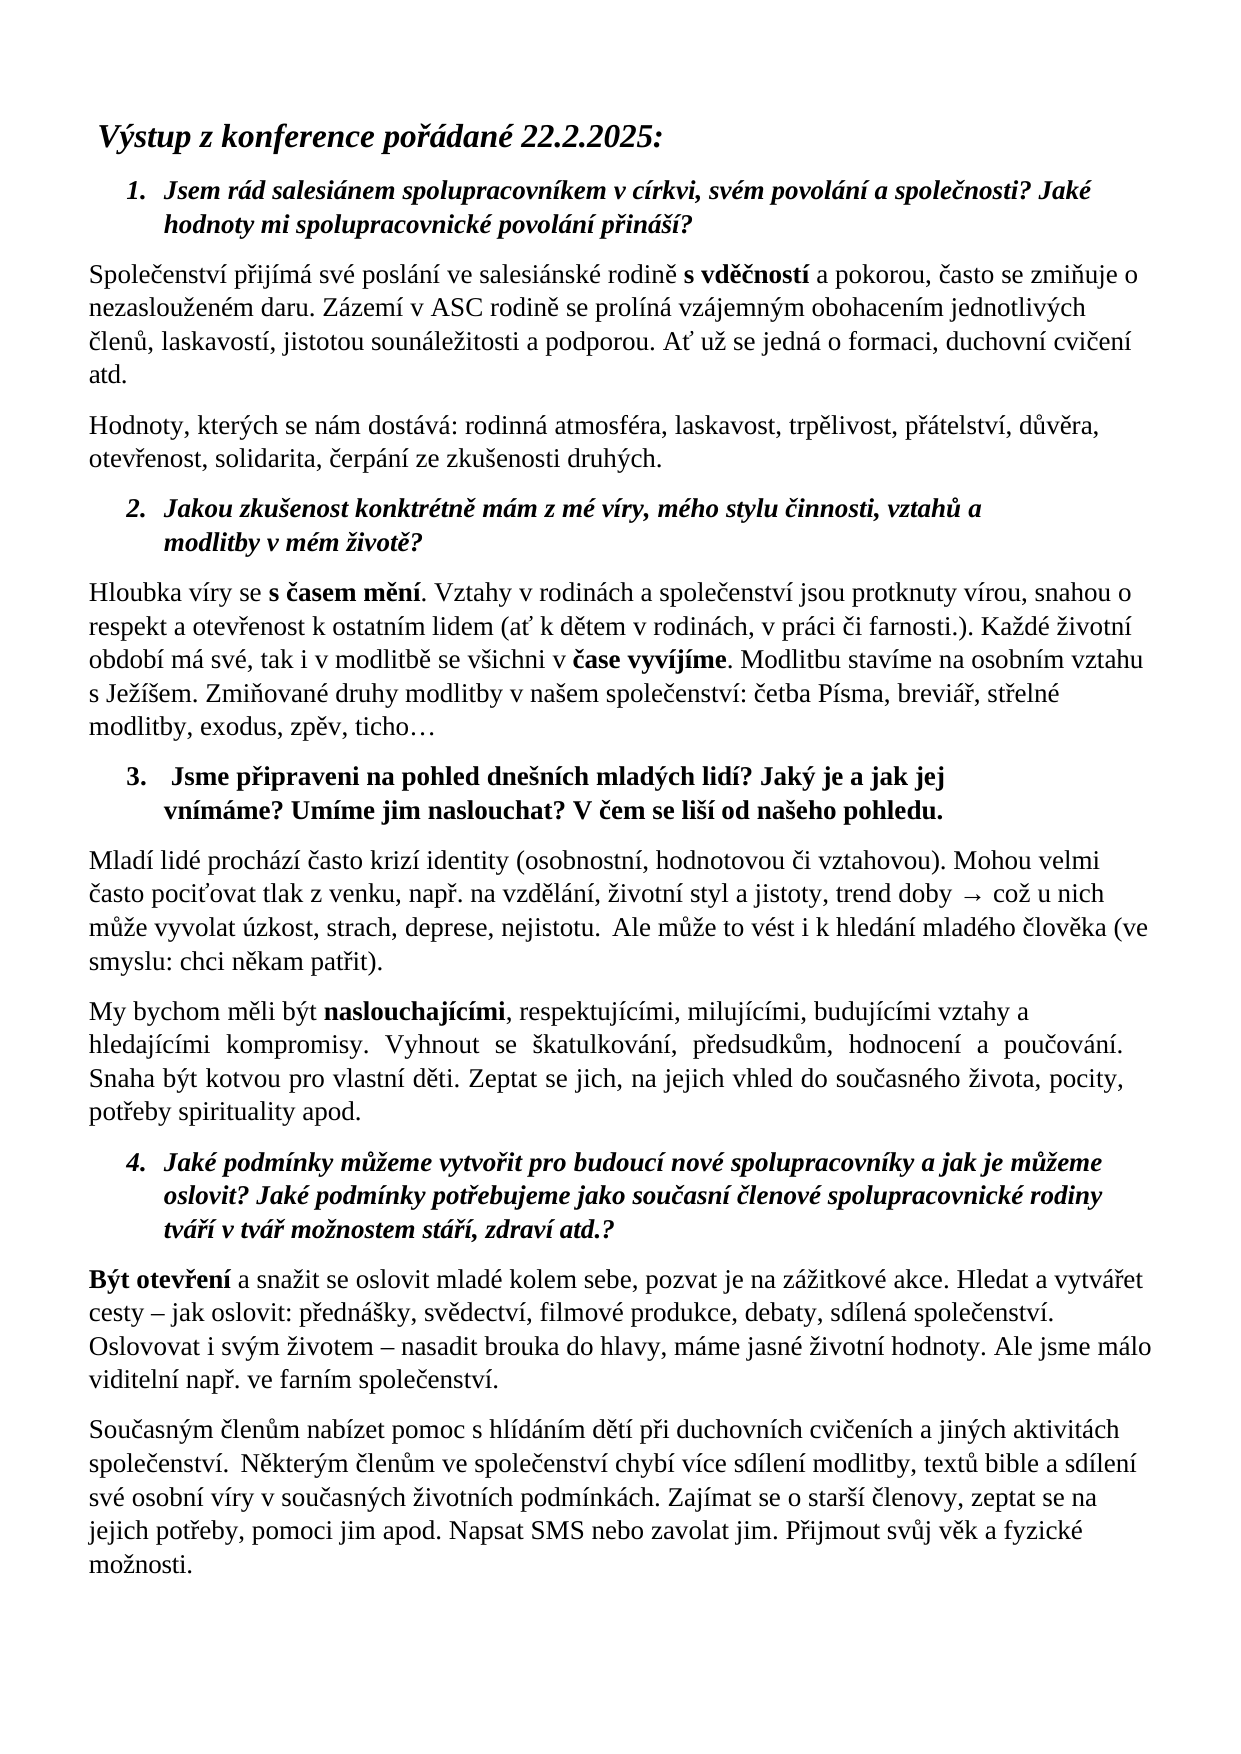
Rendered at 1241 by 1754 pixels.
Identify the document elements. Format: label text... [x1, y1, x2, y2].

text Hodnoty, kterých se nám dostává: rodinná atmosféra, laskavost, trpělivost, přátelství, důvěra, otevřenost, solidarita, čerpání ze zkušenosti druhých. [89, 409, 1161, 473]
text Mladí lidé prochází často krizí identity (osobnostní, hodnotovou či vztahovou). Mohou velmi často pociťovat tlak z venku, např. na vzdělání, životní styl a jistoty, trend doby → což u nich [89, 844, 1148, 909]
text může vyvolat úzkost, strach, deprese, nejistotu. Ale může to vést i k hledání mladého člověka (ve smyslu: chci někam patřit). [89, 911, 1161, 976]
title Výstup z konference pořádané 22.2.2025: [89, 116, 1161, 154]
text Současným členům nabízet pomoc s hlídáním dětí při duchovních cvičeních a jiných aktivitách společenství. Některým členům ve společenství chybí více sdílení modlitby, textů bible a sdílení své osobní víry v současných životních podmínkách. Zajímat se o starší členovy, zeptat se na jejich potřeby, pomoci jim apod. Napsat SMS nebo zavolat jim. Přijmout svůj věk a fyzické možnosti. [89, 1414, 1148, 1579]
subtitle Jakou zkušenost konktrétně mám z mé víry, mého stylu činnosti, vztahů a modlitby v mém životě? [126, 492, 1084, 557]
text My bychom měli být naslouchajícími, respektujícími, milujícími, budujícími vztahy a [89, 995, 1161, 1026]
text Oslovovat i svým životem – nasadit brouka do hlavy, máme jasné životní hodnoty. Ale jsme málo viditelní např. ve farním společenství. [89, 1330, 1161, 1395]
text Být otevření a snažit se oslovit mladé kolem sebe, pozvat je na zážitkové akce. Hledat a vytvářet cesty – jak oslovit: přednášky, svědectví, filmové produkce, debaty, sdílená společenství. [89, 1263, 1161, 1328]
text Společenství přijímá své poslání ve salesiánské rodině s vděčností a pokorou, často se zmiňuje o nezaslouženém daru. Zázemí v ASC rodině se prolíná vzájemným obohacením jednotlivých [89, 258, 1161, 323]
list Jsme připraveni na pohled dnešních mladých lidí? Jaký je a jak jej vnímáme? Umíme jim naslouchat? V čem se liší od našeho pohledu. [126, 760, 1072, 825]
text hledajícími kompromisy. Vyhnout se škatulkování, předsudkům, hodnocení a poučování. Snaha být kotvou pro vlastní děti. Zeptat se jich, na jejich vhled do současného života, pocity, potřeby spirituality apod. [89, 1028, 1124, 1127]
text členů, laskavostí, jistotou sounáležitosti a podporou. Ať už se jedná o formaci, duchovní cvičení atd. [89, 325, 1161, 390]
subtitle Jsem rád salesiánem spolupracovníkem v církvi, svém povolání a společnosti? Jaké hodnoty mi spolupracovnické povolání přináší? [126, 174, 1091, 239]
subtitle Jaké podmínky můžeme vytvořit pro budoucí nové spolupracovníky a jak je můžeme oslovit? Jaké podmínky potřebujeme jako současní členové spolupracovnické rodiny tváří v tvář možnostem stáří, zdraví atd.? [126, 1146, 1102, 1244]
text Hloubka víry se s časem mění. Vztahy v rodinách a společenství jsou protknuty vírou, snahou o respekt a otevřenost k ostatním lidem (ať k dětem v rodinách, v práci či farnosti.). Každé životní období má své, tak i v modlitbě se všichni v čase vyvíjíme. Modlitbu stavíme na osobním vztahu s Ježíšem. Zmiňované druhy modlitby v našem společenství: četba Písma, breviář, střelné modlitby, exodus, zpěv, ticho… [89, 576, 1148, 741]
